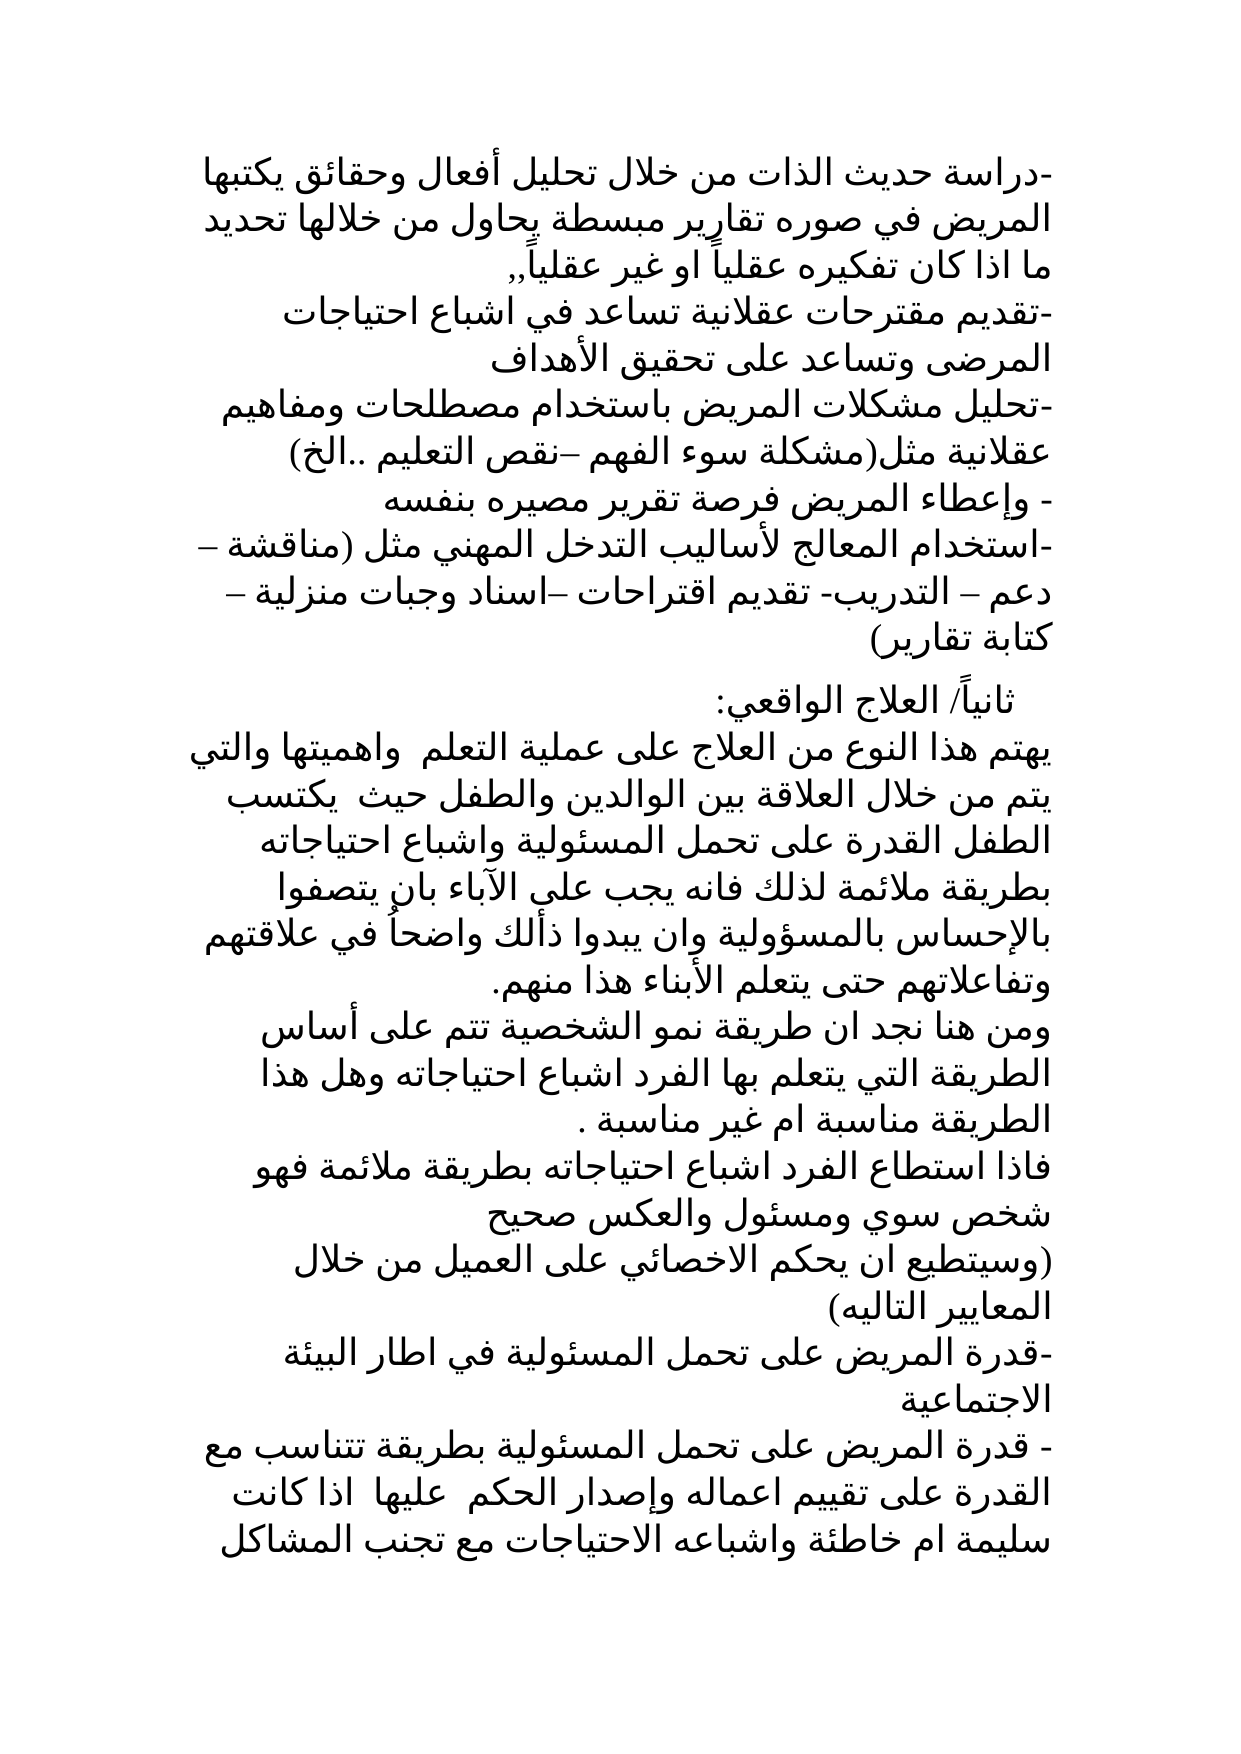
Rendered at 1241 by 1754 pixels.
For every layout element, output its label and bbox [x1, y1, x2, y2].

text [187, 679, 1053, 1560]
text [187, 150, 1053, 659]
